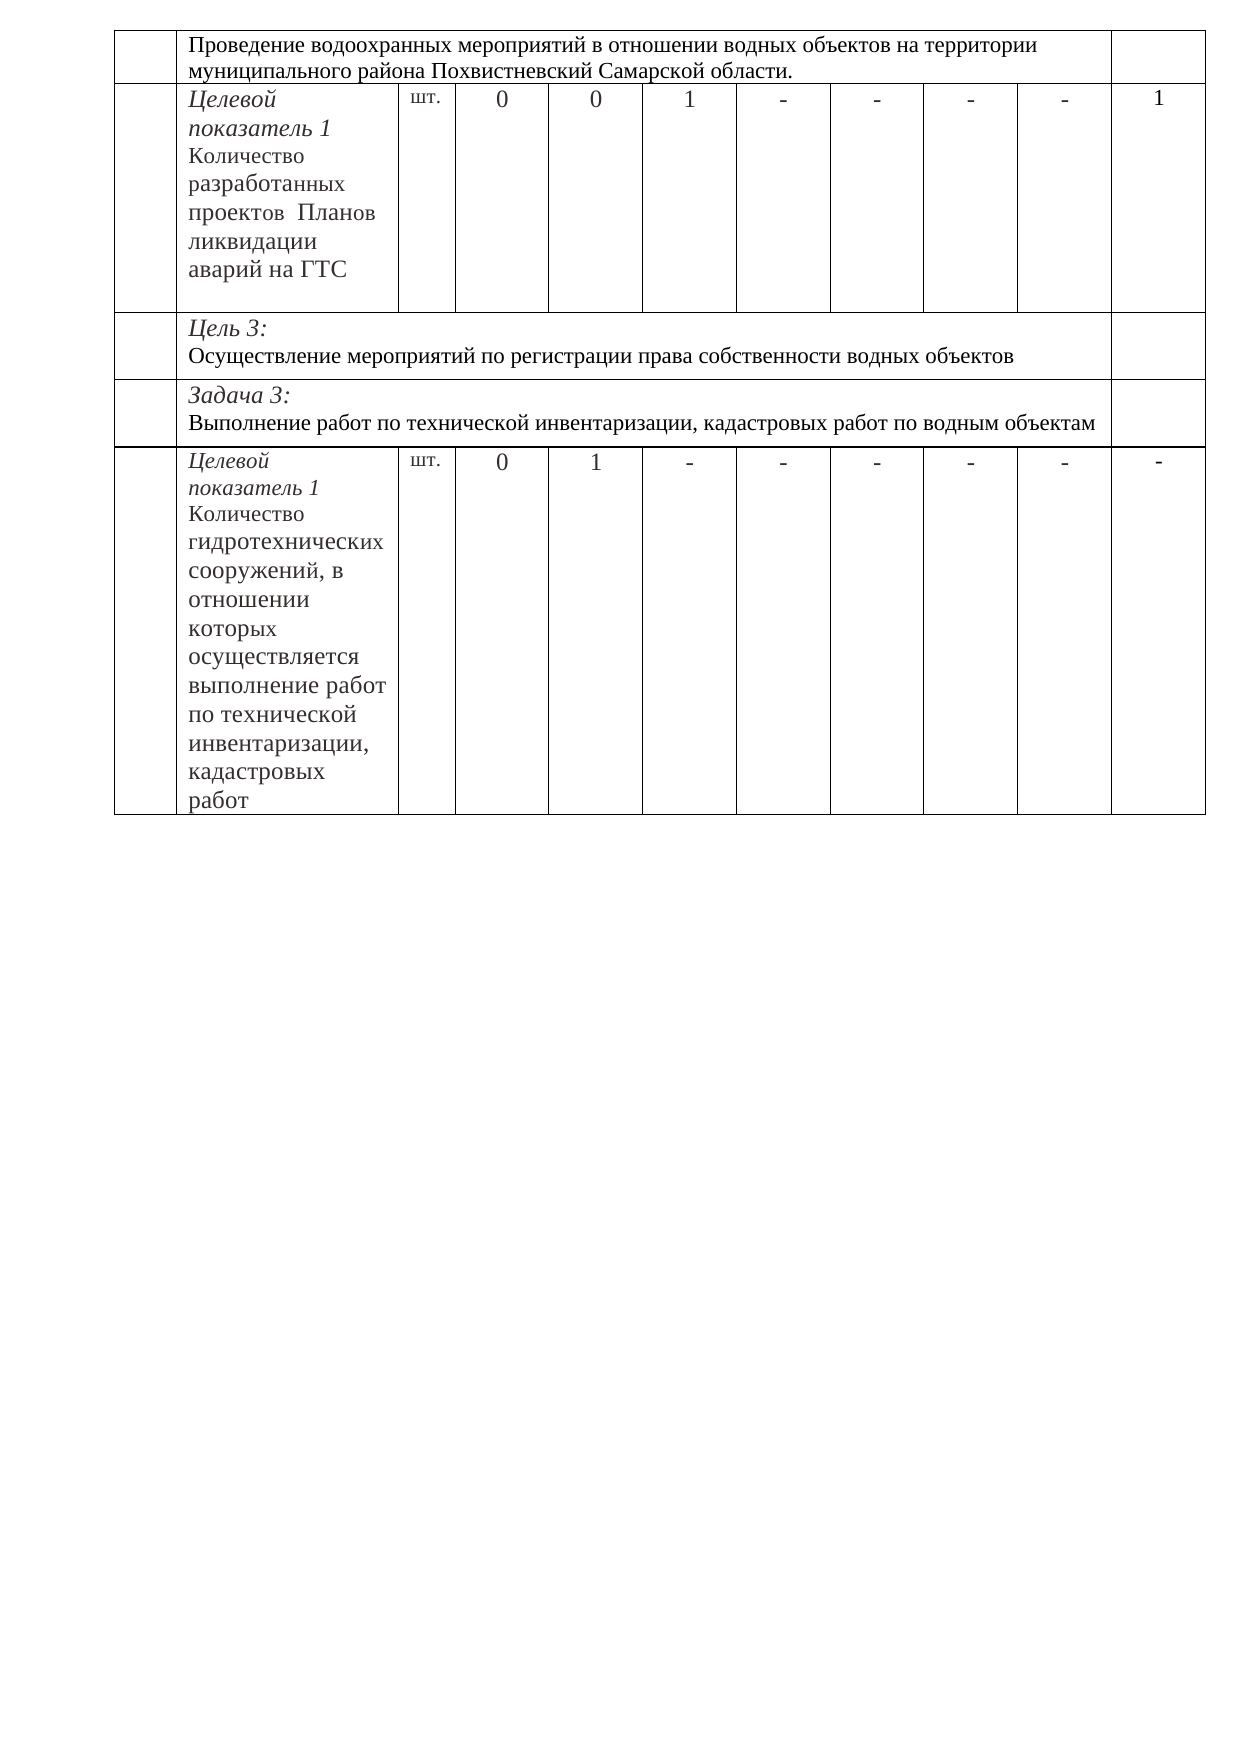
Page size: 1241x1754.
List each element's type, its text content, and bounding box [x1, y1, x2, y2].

table_cell [115, 84, 176, 312]
table_cell [1112, 380, 1205, 446]
table_cell 0 [456, 84, 548, 312]
table_cell 1 [1112, 84, 1205, 312]
table_cell 0 [549, 84, 642, 312]
table_cell 1 [549, 448, 642, 814]
table_cell - [643, 448, 736, 814]
table_cell Цель 3: Осуществление мероприятий по регистрации права собственности водных объектов [177, 313, 1111, 379]
table_cell - [1112, 448, 1205, 814]
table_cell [177, 31, 1111, 83]
table_cell [1112, 31, 1205, 83]
table_cell [115, 380, 176, 446]
table_cell - [737, 448, 830, 814]
table_cell 1 [643, 84, 736, 312]
table_cell - [924, 84, 1017, 312]
table_cell Целевой показатель 1 Количество разработанных проектов Планов ликвидации аварий на ГТС [177, 84, 398, 312]
table_cell - [737, 84, 830, 312]
table_cell [115, 31, 176, 83]
table_cell - [1018, 84, 1111, 312]
table_cell - [831, 84, 923, 312]
table_cell [115, 448, 176, 814]
table_cell [115, 313, 176, 379]
table_cell [1112, 313, 1205, 379]
table_cell Задача 3: Выполнение работ по технической инвентаризации, кадастровых работ по водным объектам [177, 380, 1111, 446]
table_cell - [924, 448, 1017, 814]
table_cell 0 [456, 448, 548, 814]
table_cell Целевой показатель 1 Количество гидротехнических сооружений, в отношении которых осуществляется выполнение работ по технической инвентаризации, кадастровых работ [177, 448, 398, 814]
table_cell - [1018, 448, 1111, 814]
table_cell - [831, 448, 923, 814]
table_cell шт. [399, 448, 455, 814]
table_cell шт. [399, 84, 455, 312]
